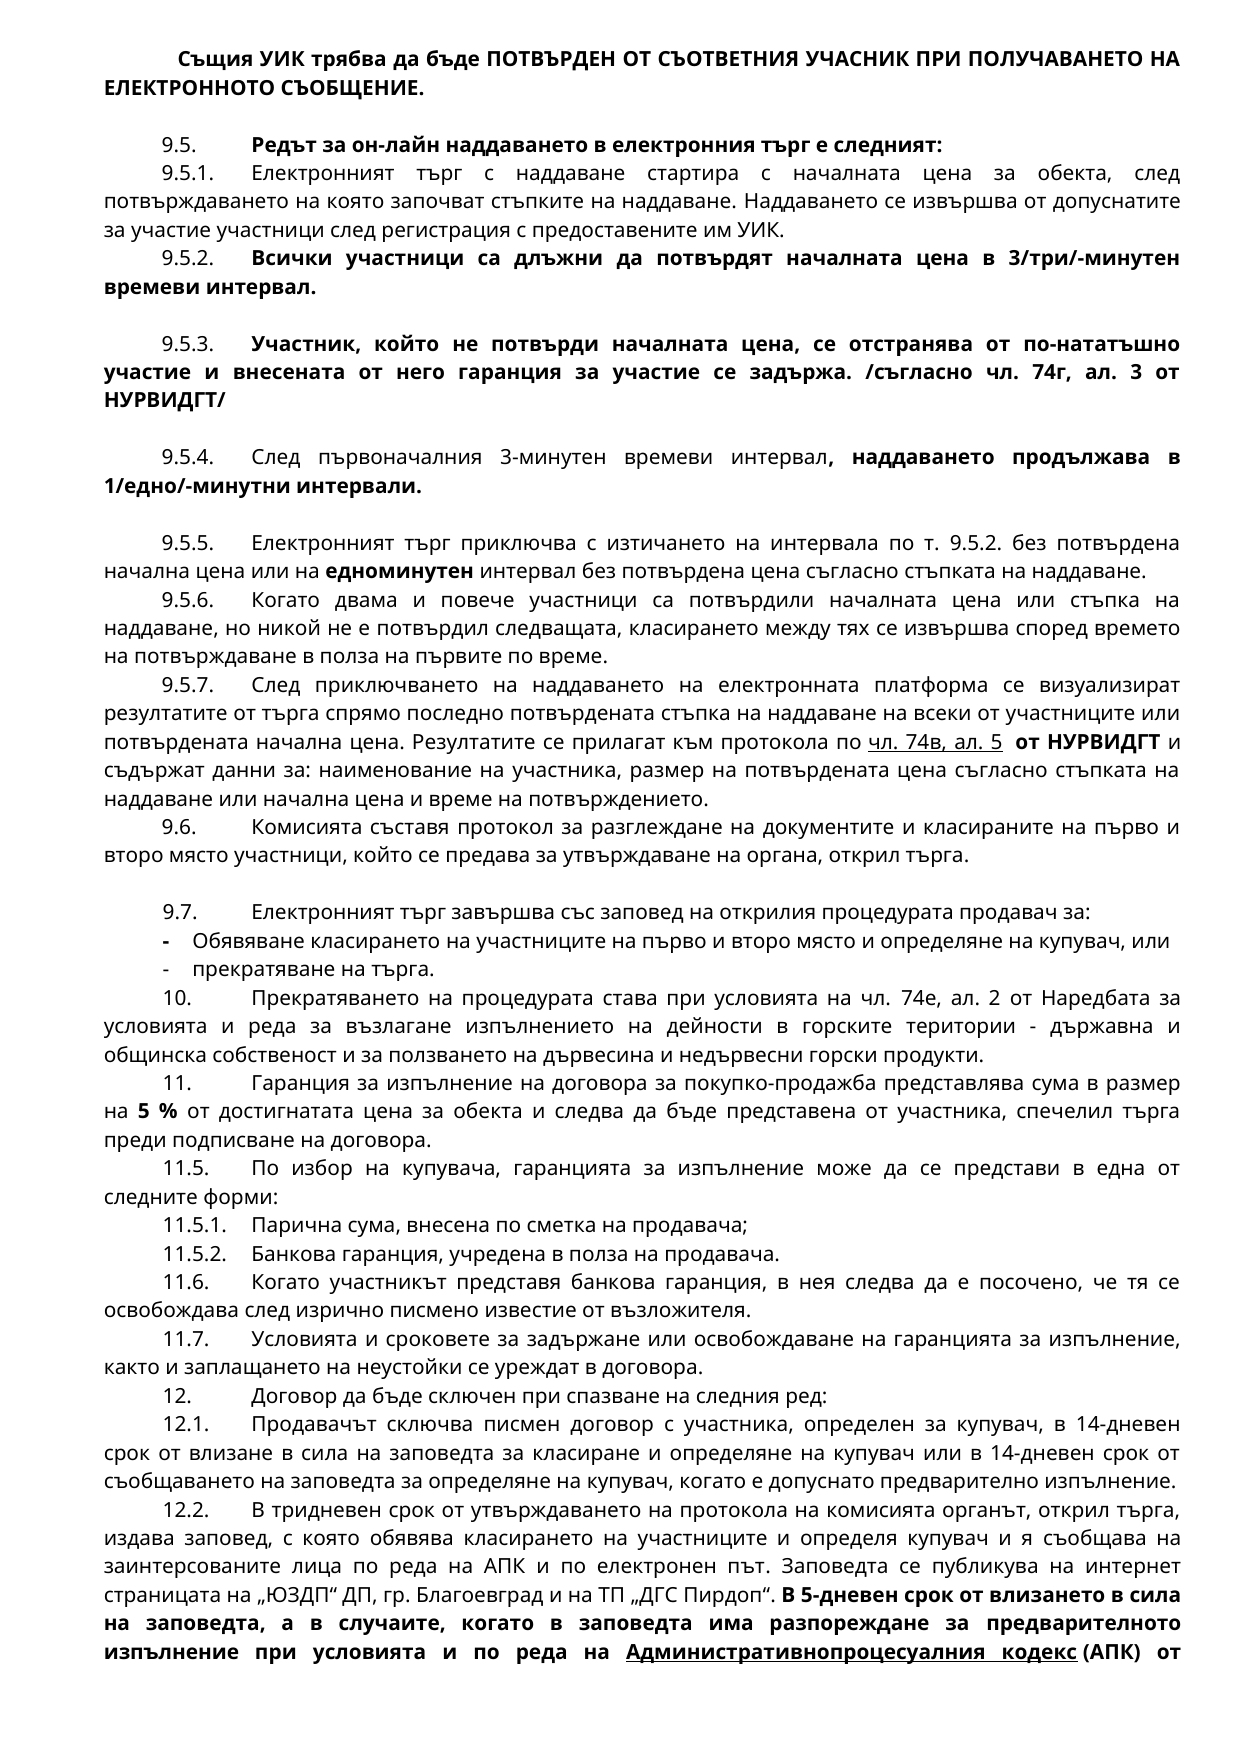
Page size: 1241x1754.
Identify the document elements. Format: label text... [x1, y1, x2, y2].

list прекратяване на търга. [103, 954, 1181, 983]
list Прекратяването на процедурата става при условията на чл. 74e, ал. 2 от Наредбата за условията и реда за възлагане изпълнението на дейности в горските територии - държавна и общинска собственост и за ползването на дървесина и недървесни горски продукти. [103, 983, 1181, 1068]
list Гаранция за изпълнение на договора за покупко-продажба представлява сума в размер на 5 % от достигнатата цена за обекта и следва да бъде представена от участника, спечелил търга преди подписване на договора. [103, 1068, 1181, 1153]
text 9.5.5. Електронният търг приключва с изтичането на интервала по т. 9.5.2. без потвърдена начална цена или на едноминутен интервал без потвърдена цена съгласно стъпката на наддаване. [103, 528, 1181, 585]
list По избор на купувача, гаранцията за изпълнение може да се представи в една от следните форми: [103, 1153, 1181, 1210]
list Парична сума, внесена по сметка на продавача; [103, 1210, 1181, 1239]
list Продавачът сключва писмен договор с участника, определен за купувач, в 14-дневен срок от влизане в сила на заповедта за класиране и определяне на купувач или в 14-дневен срок от съобщаването на заповедта за определяне на купувач, когато е допуснато предварително изпълнение. [103, 1409, 1181, 1495]
list Електронният търг с наддаване стартира с началната цена за обекта, след потвърждаването на която започват стъпките на наддаване. Наддаването се извършва от допуснатите за участие участници след регистрация с предоставените им УИК. [103, 158, 1181, 243]
list Условията и сроковете за задържане или освобождаване на гаранцията за изпълнение, както и заплащането на неустойки се уреждат в договора. [103, 1324, 1181, 1381]
list Обявяване класирането на участниците на първо и второ място и определяне на купувач, или [103, 926, 1181, 954]
list Всички участници са длъжни да потвърдят началната цена в 3/три/-минутен времеви интервал. [103, 243, 1181, 300]
list Участник, който не потвърди началната цена, се отстранява от по-нататъшно участие и внесената от него гаранция за участие се задържа. /съгласно чл. 74г, ал. 3 от НУРВИДГТ/ [103, 329, 1181, 414]
list Банкова гаранция, учредена в полза на продавача. [103, 1239, 1181, 1267]
list След първоначалния 3-минутен времеви интервал, наддаването продължава в 1/едно/-минутни интервали. [103, 442, 1181, 499]
list Договор да бъде сключен при спазване на следния ред: [103, 1381, 1181, 1409]
list Комисията съставя протокол за разглеждане на документите и класираните на първо и второ място участници, който се предава за утвърждаване на органа, открил търга. [103, 812, 1181, 869]
text 9.5.6. Когато двама и повече участници са потвърдили началната цена или стъпка на наддаване, но никой не е потвърдил следващата, класирането между тях се извършва според времето на потвърждаване в полза на първите по време. [103, 585, 1181, 670]
list Редът за он-лайн наддаването в електронния търг е следният: [103, 130, 1181, 158]
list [103, 1495, 1181, 1665]
text Същия УИК трябва да бъде ПОТВЪРДЕН ОТ СЪОТВЕТНИЯ УЧАСНИК ПРИ ПОЛУЧАВАНЕТО НА ЕЛЕКТРОННОТО СЪОБЩЕНИЕ. [103, 44, 1181, 101]
list Когато участникът представя банкова гаранция, в нея следва да е посочено, че тя се освобождава след изрично писмено известие от възложителя. [103, 1267, 1181, 1324]
list Електронният търг завършва със заповед на открилия процедурата продавач за: [103, 897, 1181, 926]
text 9.5.7. След приключването на наддаването на електронната платформа се визуализират резултатите от търга спрямо последно потвърдената стъпка на наддаване на всеки от участниците или потвърдената начална цена. Резултатите се прилагат към протокола по чл. 74в, ал. 5 от НУРВИДГТ и съдържат данни за: наименование на участника, размер на потвърдената цена съгласно стъпката на наддаване или начална цена и време на потвърждението. [103, 670, 1181, 812]
